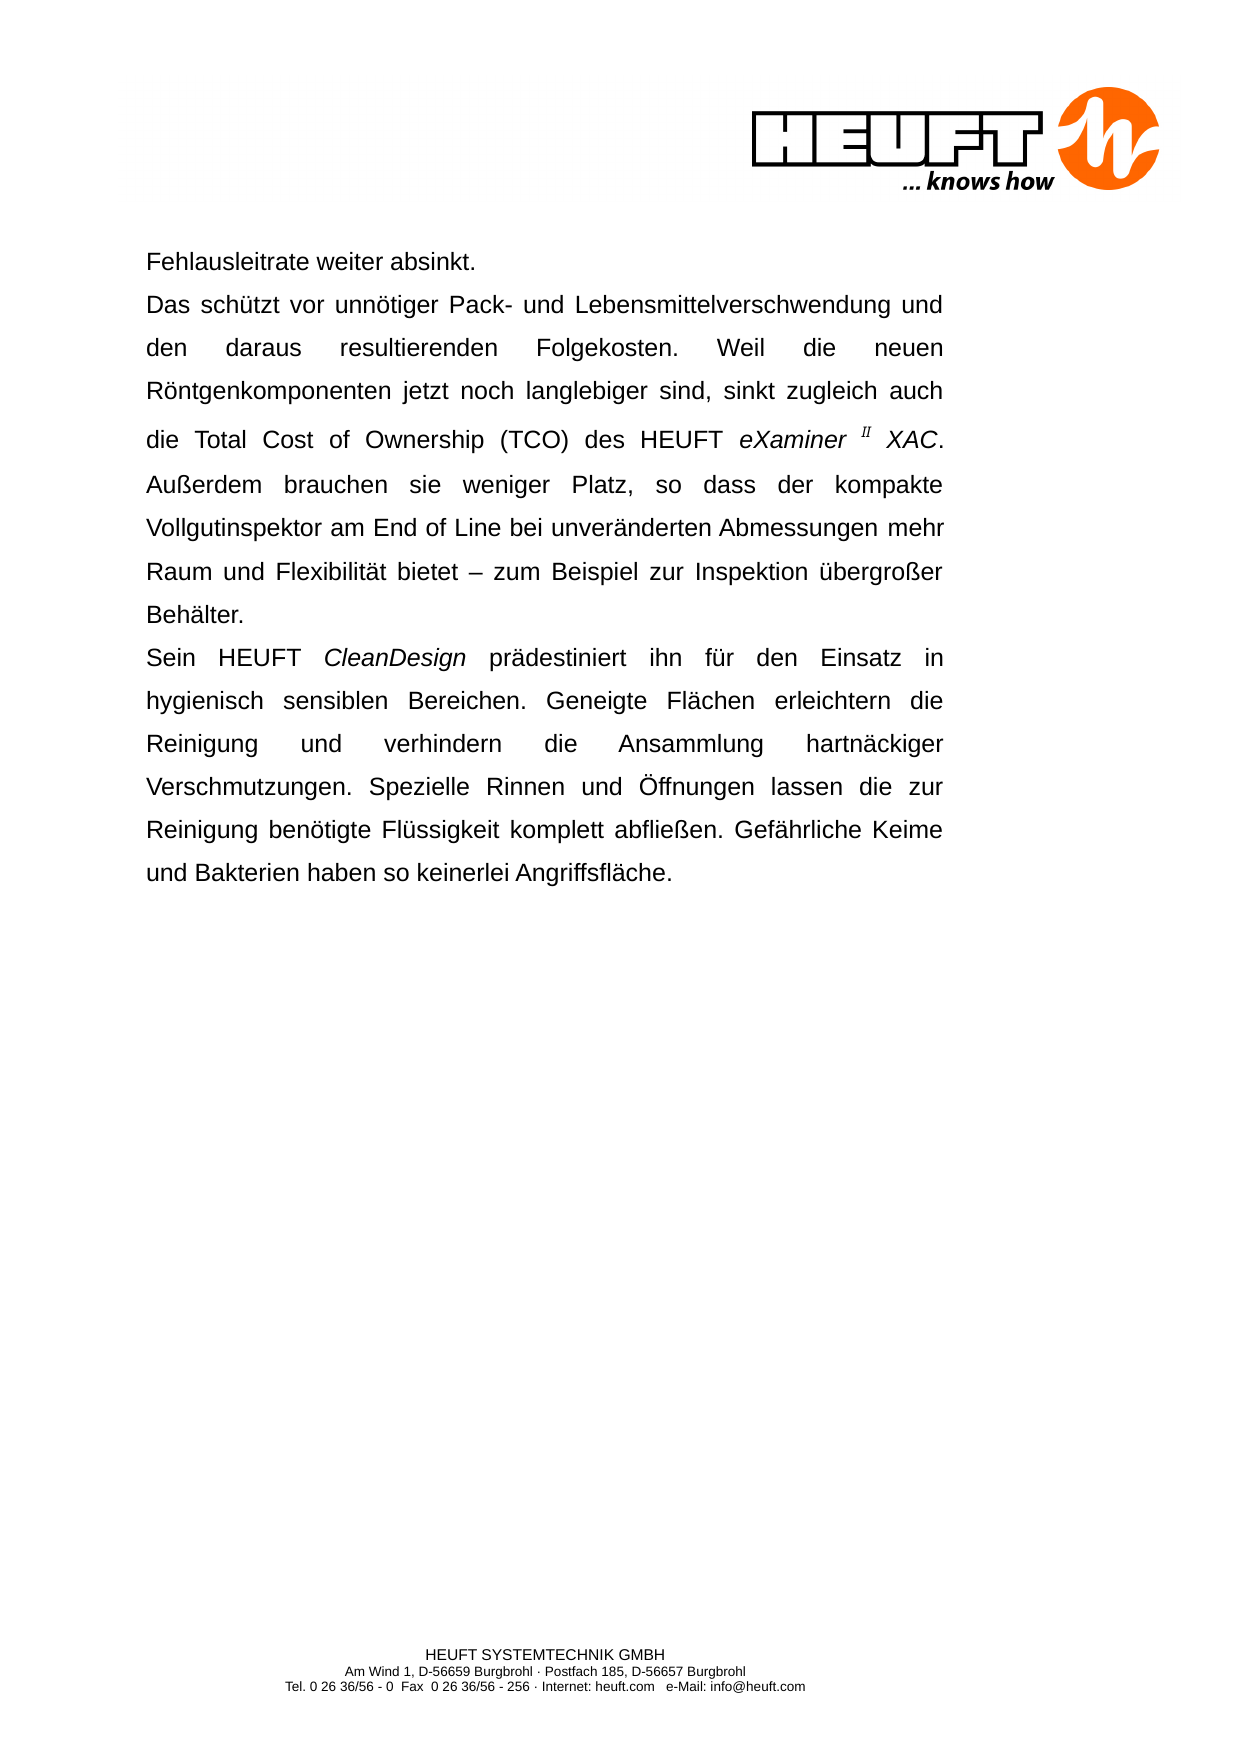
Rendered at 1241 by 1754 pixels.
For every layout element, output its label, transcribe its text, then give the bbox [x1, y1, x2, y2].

text Das schützt vor unnötiger Pack- und Lebensmittelverschwendung und den daraus resultierenden Folgekosten. Weil die neuen Röntgenkomponenten jetzt noch langlebiger sind, sinkt zugleich auch die Total Cost of Ownership (TCO) des HEUFT eXaminer II XAC. Außerdem brauchen sie weniger Platz, so dass der kompakte Vollgutinspektor am End of Line bei unveränderten Abmessungen mehr Raum und Flexibilität bietet – zum Beispiel zur Inspektion übergroßer Behälter. [146, 290, 944, 628]
picture [118, 75, 1181, 202]
text Sein HEUFT CleanDesign prädestiniert ihn für den Einsatz in hygienisch sensiblen Bereichen. Geneigte Flächen erleichtern die Reinigung und verhindern die Ansammlung hartnäckiger Verschmutzungen. Spezielle Rinnen und Öffnungen lassen die zur Reinigung benötigte Flüssigkeit komplett abfließen. Gefährliche Keime und Bakterien haben so keinerlei Angriffsfläche. [146, 643, 944, 887]
